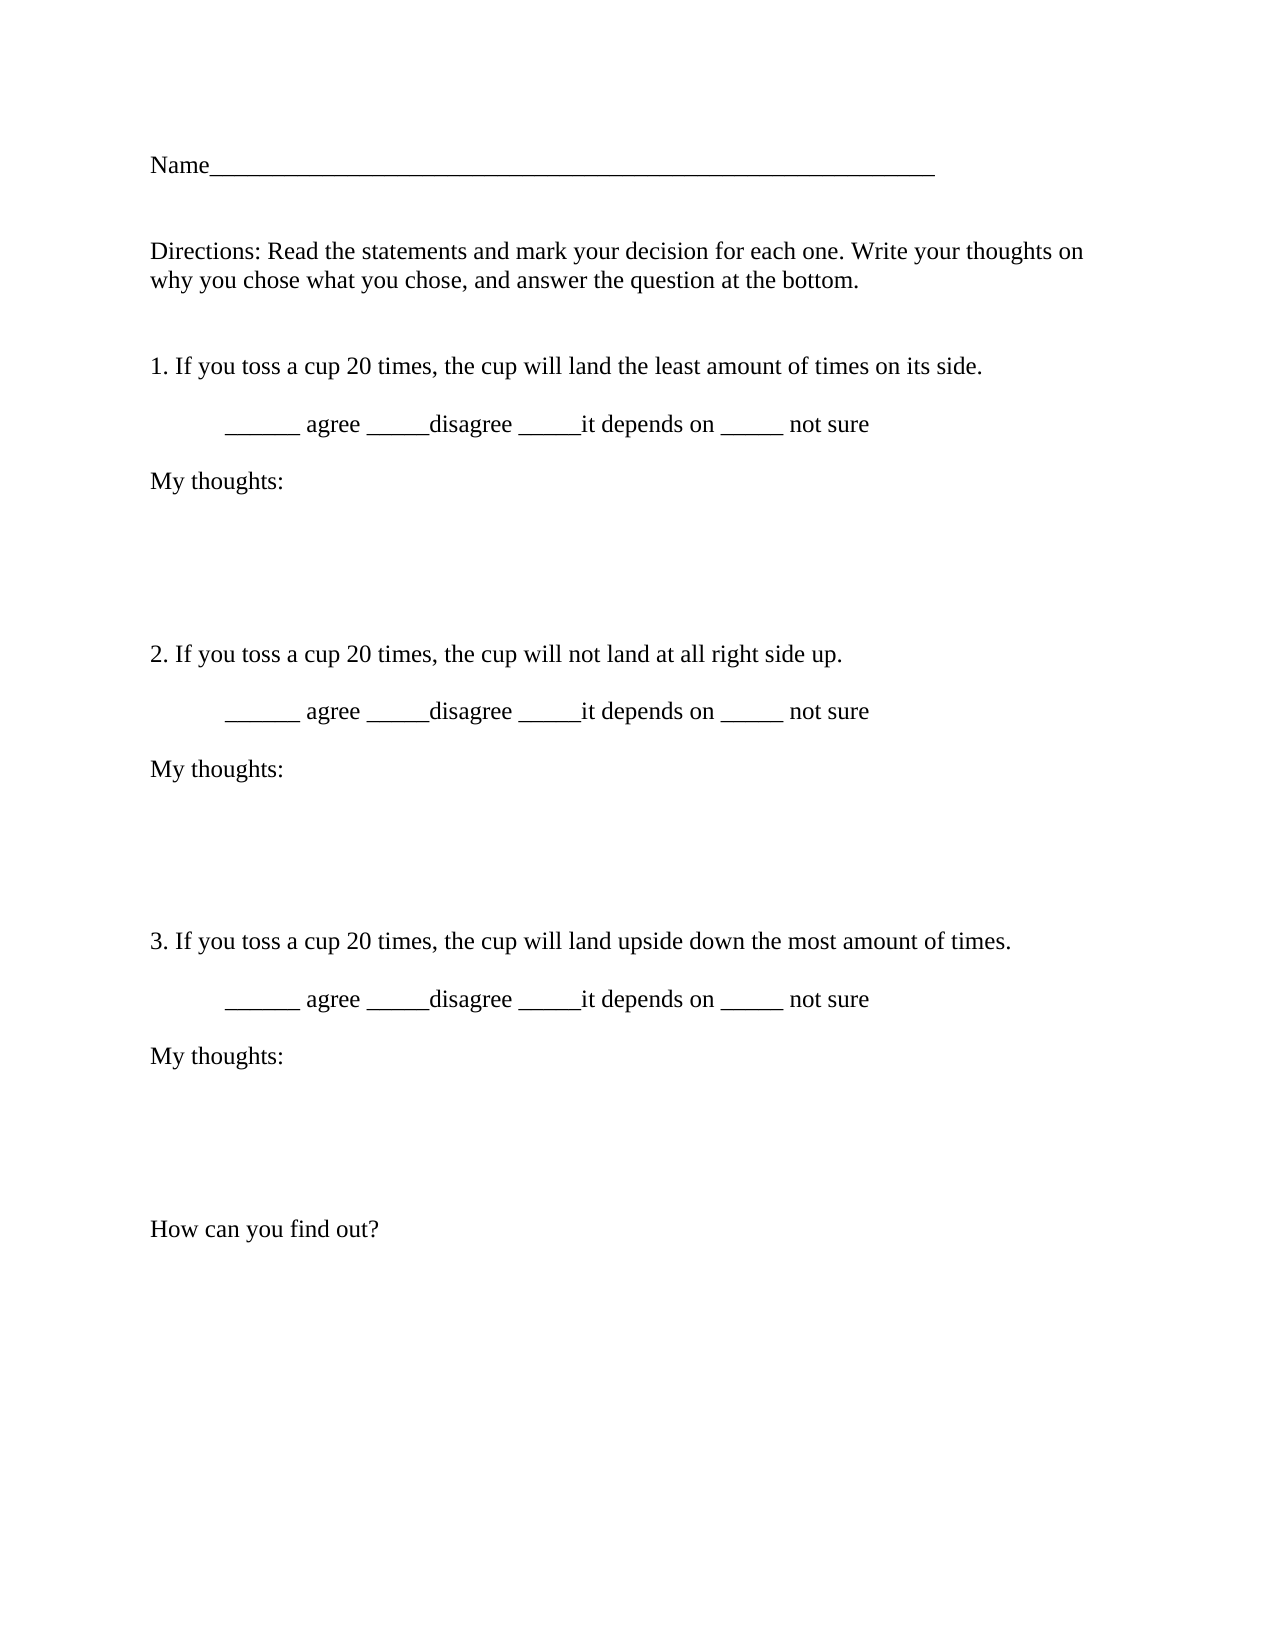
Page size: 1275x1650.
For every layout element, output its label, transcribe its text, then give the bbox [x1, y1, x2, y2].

text My thoughts: [150, 466, 1125, 495]
text How can you find out? [150, 1214, 1125, 1242]
text ______ agree _____disagree _____it depends on _____ not sure [150, 984, 1125, 1012]
text Directions: Read the statements and mark your decision for each one. Write your thoughts on why you chose what you chose, and answer the question at the bottom. [150, 236, 1125, 294]
text 3. If you toss a cup 20 times, the cup will land upside down the most amount of times. [150, 926, 1125, 955]
text 1. If you toss a cup 20 times, the cup will land the least amount of times on its side. [150, 351, 1125, 380]
text ______ agree _____disagree _____it depends on _____ not sure [150, 409, 1125, 437]
text 2. If you toss a cup 20 times, the cup will not land at all right side up. [150, 639, 1125, 667]
text My thoughts: [150, 754, 1125, 782]
text ______ agree _____disagree _____it depends on _____ not sure [150, 696, 1125, 725]
text My thoughts: [150, 1041, 1125, 1070]
text Name__________________________________________________________ [150, 150, 1125, 179]
